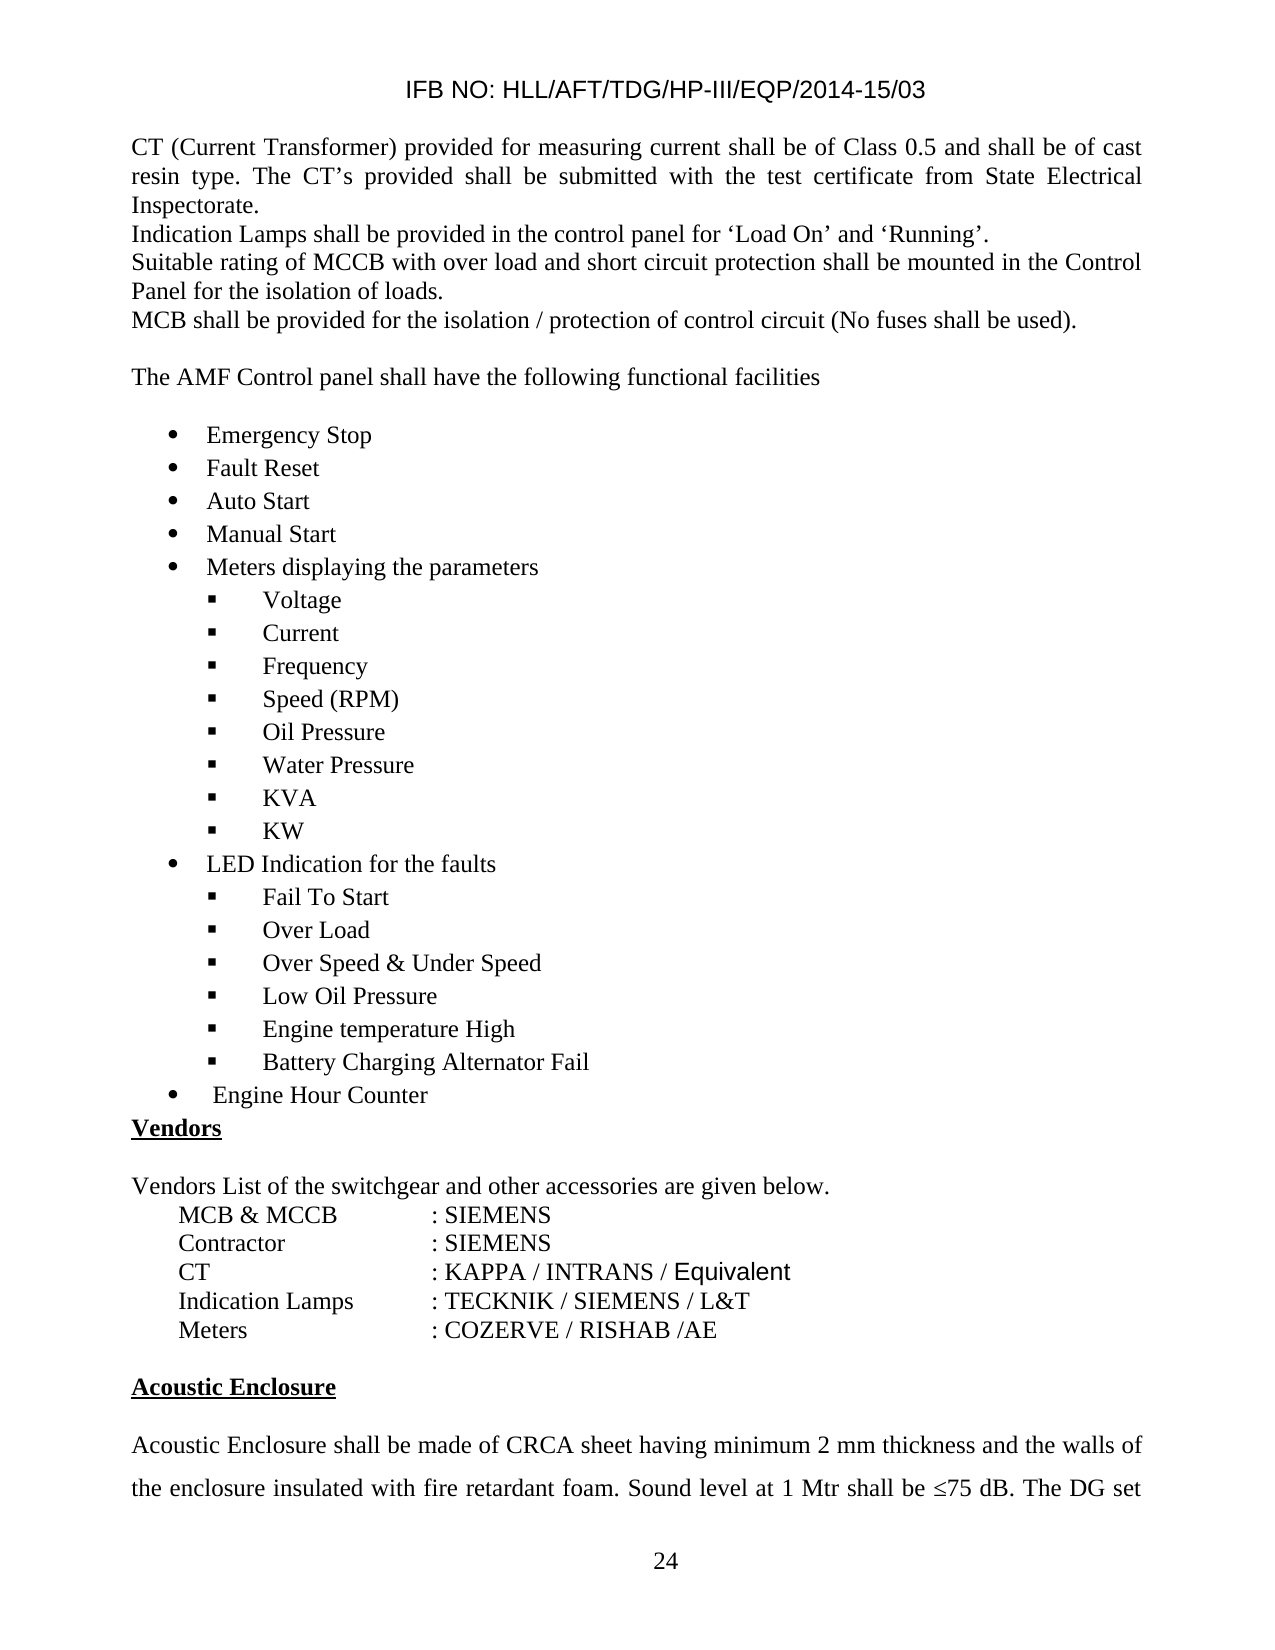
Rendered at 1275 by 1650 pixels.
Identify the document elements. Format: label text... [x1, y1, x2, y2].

list Meters displaying the parameters [169, 552, 1144, 581]
list Over Load [206, 915, 1144, 944]
list Engine Hour Counter [169, 1080, 1144, 1109]
list Fault Reset [169, 453, 1144, 482]
list Voltage [206, 585, 1144, 614]
text Contractor : SIEMENS [178, 1228, 1144, 1257]
list Current [206, 618, 1144, 647]
text Indication Lamps : TECKNIK / SIEMENS / L&T [178, 1286, 1144, 1315]
text Vendors List of the switchgear and other accessories are given below. [131, 1171, 1144, 1200]
list KVA [206, 783, 1144, 812]
list Fail To Start [206, 882, 1144, 911]
list Vendors [131, 1113, 1144, 1142]
text CT : KAPPA / INTRANS / Equivalent [178, 1257, 1144, 1286]
list Engine temperature High [206, 1014, 1144, 1043]
text CT (Current Transformer) provided for measuring current shall be of Class 0.5 and shall be of cast resin type. The CT’s provided shall be submitted with the test certificate from State Electrical Inspectorate. [131, 132, 1144, 219]
list Auto Start [169, 486, 1144, 515]
list Low Oil Pressure [206, 981, 1144, 1010]
text The AMF Control panel shall have the following functional facilities [131, 362, 1144, 391]
list Emergency Stop [169, 420, 1144, 449]
text Suitable rating of MCCB with over load and short circuit protection shall be mounted in the Control Panel for the isolation of loads. [131, 247, 1144, 305]
list Over Speed & Under Speed [206, 948, 1144, 977]
text Meters : COZERVE / RISHAB /AE [178, 1315, 1144, 1343]
list Water Pressure [206, 750, 1144, 779]
text MCB & MCCB : SIEMENS [178, 1200, 1144, 1228]
text Acoustic Enclosure [131, 1372, 1144, 1401]
list KW [206, 816, 1144, 845]
list Oil Pressure [206, 717, 1144, 746]
text Indication Lamps shall be provided in the control panel for ‘Load On’ and ‘Running’. [131, 219, 1144, 247]
text MCB shall be provided for the isolation / protection of control circuit (No fuses shall be used). [131, 305, 1144, 334]
list Charging Alternator Fail [206, 1047, 1144, 1076]
list Manual Start [169, 519, 1144, 548]
list LED Indication for the faults [169, 849, 1144, 878]
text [131, 1430, 1144, 1502]
list Speed (RPM) [206, 684, 1144, 713]
list Frequency [206, 651, 1144, 680]
